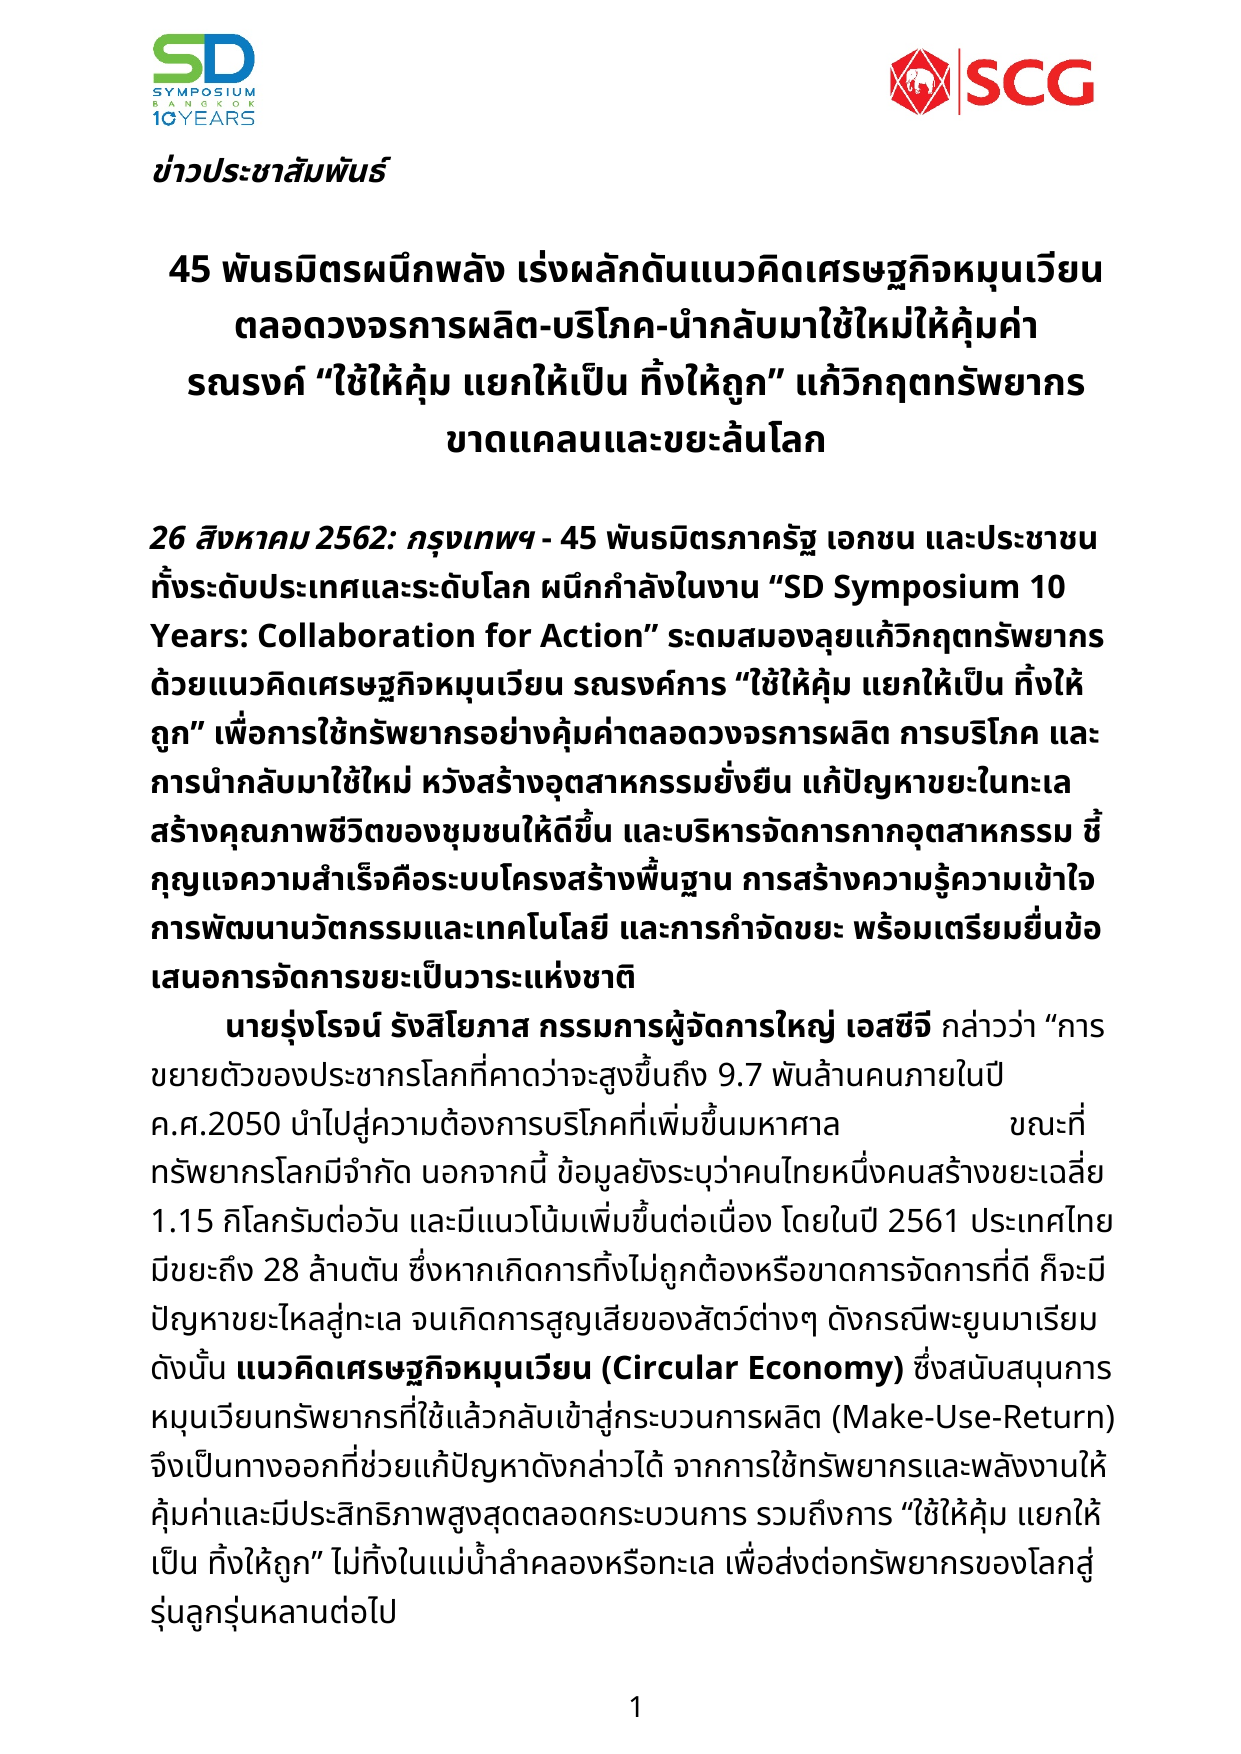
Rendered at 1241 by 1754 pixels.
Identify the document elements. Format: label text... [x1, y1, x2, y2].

text 26 สิงหาคม 2562: กรุงเทพฯ - 45 พันธมิตรภาครัฐ เอกชน และประชาชน ทั้งระดับประเทศและระดับโลก ผนึกกำลังในงาน “SD Symposium 10 Years: Collaboration for Action” ระดมสมองลุยแก้วิกฤตทรัพยากรด้วยแนวคิดเศรษฐกิจหมุนเวียน รณรงค์การ “ใช้ให้คุ้ม แยกให้เป็น ทิ้งให้ถูก” เพื่อการใช้ทรัพยากรอย่างคุ้มค่าตลอดวงจรการผลิต การบริโภค และการนำกลับมาใช้ใหม่ หวังสร้างอุตสาหกรรมยั่งยืน แก้ปัญหาขยะในทะเล สร้างคุณภาพชีวิตของชุมชนให้ดีขึ้น และบริหารจัดการกากอุตสาหกรรม ชี้กุญแจความสำเร็จคือระบบโครงสร้างพื้นฐาน การสร้างความรู้ความเข้าใจ การพัฒนานวัตกรรมและเทคโนโลยี และการกำจัดขยะ พร้อมเตรียมยื่นข้อเสนอการจัดการขยะเป็นวาระแห่งชาติ [150, 514, 1122, 1003]
text นายรุ่งโรจน์ รังสิโยภาส กรรมการผู้จัดการใหญ่ เอสซีจี กล่าวว่า “การขยายตัวของประชากรโลกที่คาดว่าจะสูงขึ้นถึง 9.7 พันล้านคนภายในปี ค.ศ.2050 นำไปสู่ความต้องการบริโภคที่เพิ่มขึ้นมหาศาล ขณะที่ทรัพยากรโลกมีจำกัด นอกจากนี้ ข้อมูลยังระบุว่าคนไทยหนึ่งคนสร้างขยะเฉลี่ย 1.15 กิโลกรัมต่อวัน และมีแนวโน้มเพิ่มขึ้นต่อเนื่อง โดยในปี 2561 ประเทศไทยมีขยะถึง 28 ล้านตัน ซึ่งหากเกิดการทิ้งไม่ถูกต้องหรือขาดการจัดการที่ดี ก็จะมีปัญหาขยะไหลสู่ทะเล จนเกิดการสูญเสียของสัตว์ต่างๆ ดังกรณีพะยูนมาเรียม ดังนั้น แนวคิดเศรษฐกิจหมุนเวียน (Circular Economy) ซึ่งสนับสนุนการหมุนเวียนทรัพยากรที่ใช้แล้วกลับเข้าสู่กระบวนการผลิต (Make-Use-Return) จึงเป็นทางออกที่ช่วยแก้ปัญหาดังกล่าวได้ จากการใช้ทรัพยากรและพลังงานให้คุ้มค่าและมีประสิทธิภาพสูงสุดตลอดกระบวนการ รวมถึงการ “ใช้ให้คุ้ม แยกให้เป็น ทิ้งให้ถูก” ไม่ทิ้งในแม่น้ำลำคลองหรือทะเล เพื่อส่งต่อทรัพยากรของโลกสู่รุ่นลูกรุ่นหลานต่อไป [150, 1003, 1122, 1638]
picture [109, 24, 298, 134]
text ตลอดวงจรการผลิต-บริโภค-นำกลับมาใช้ใหม่ให้คุ้มค่า [150, 299, 1122, 356]
text รณรงค์ “ใช้ให้คุ้ม แยกให้เป็น ทิ้งให้ถูก” แก้วิกฤตทรัพยากรขาดแคลนและขยะล้นโลก [150, 356, 1122, 469]
picture [857, 14, 1124, 149]
text ข่าวประชาสัมพันธ์ [150, 148, 1122, 196]
text 45 พันธมิตรผนึกพลัง เร่งผลักดันแนวคิดเศรษฐกิจหมุนเวียน [150, 242, 1122, 299]
